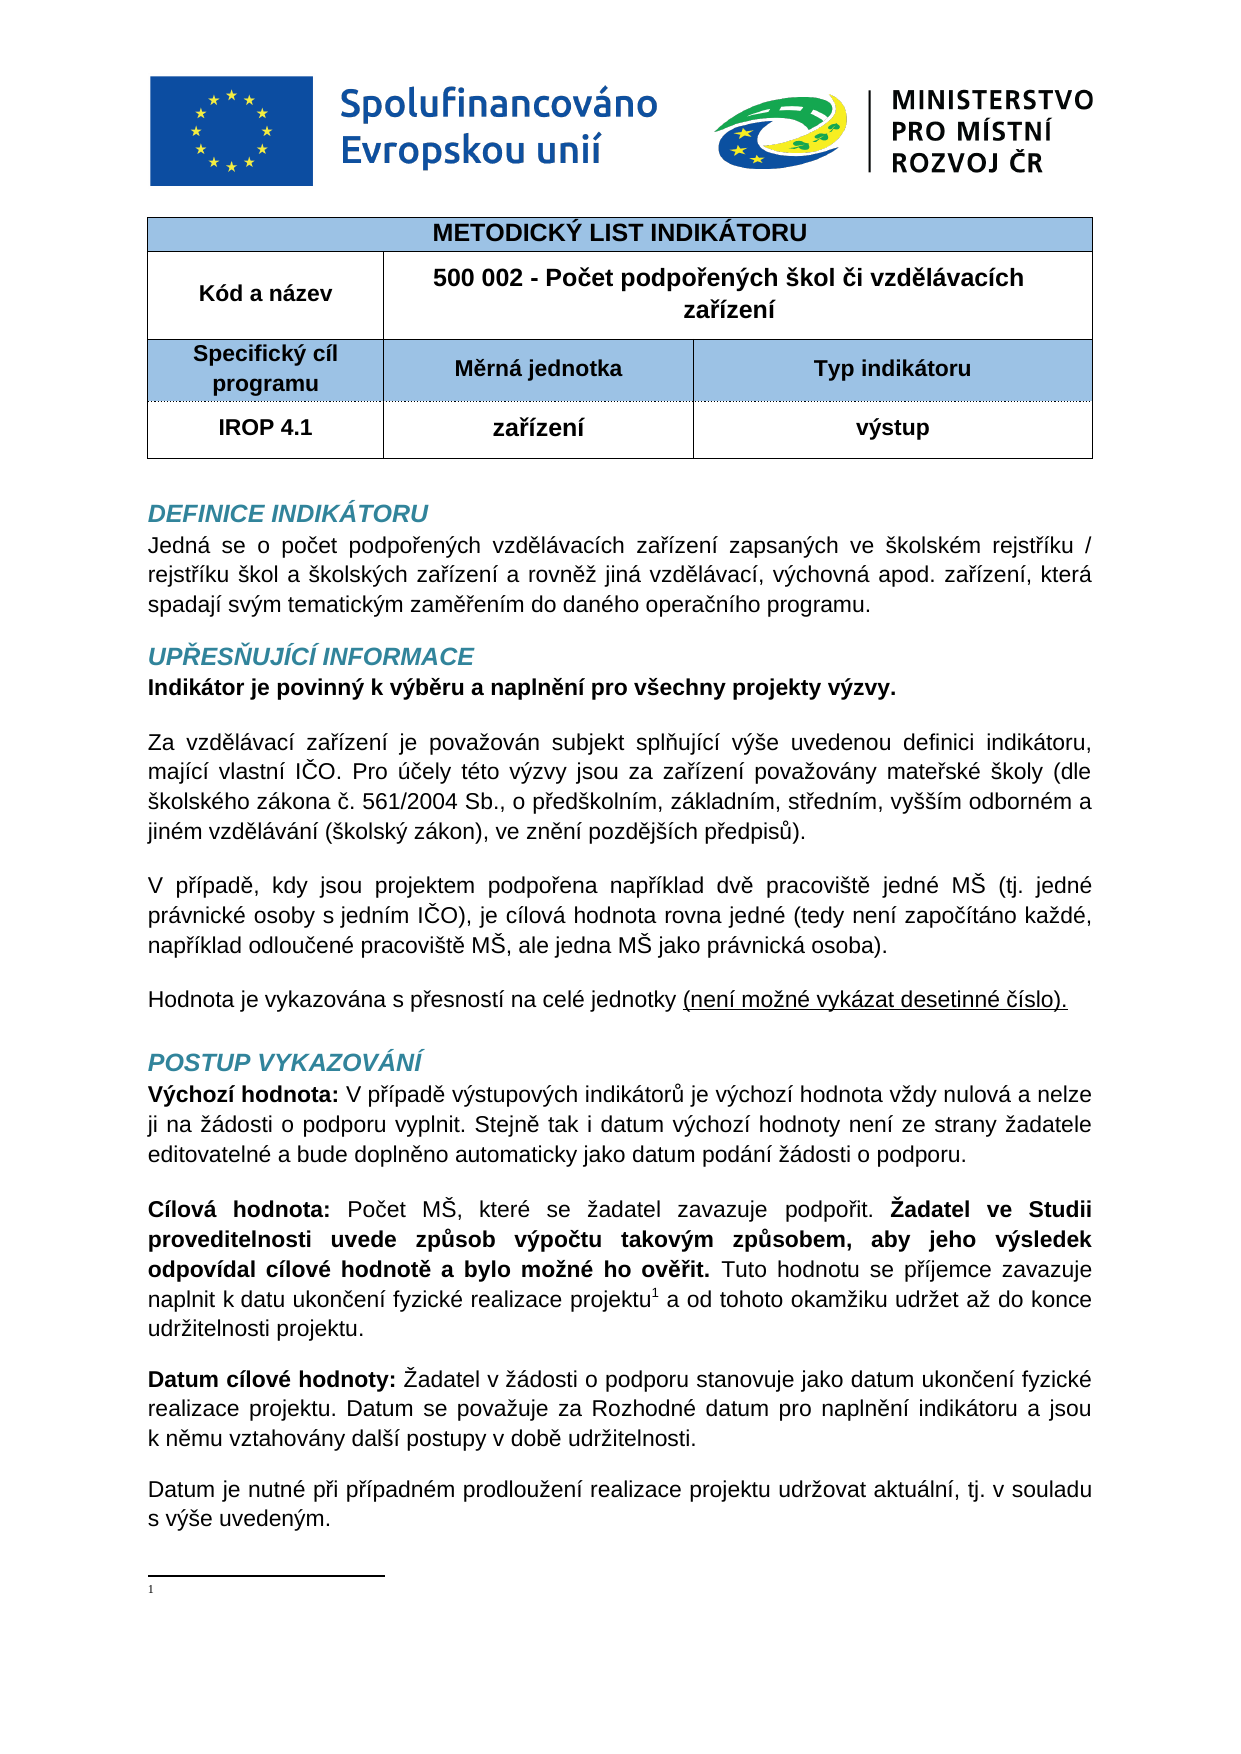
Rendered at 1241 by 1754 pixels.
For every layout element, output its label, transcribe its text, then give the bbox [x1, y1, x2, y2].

text Upřesňující informace [148, 641, 1075, 670]
text Cílová hodnota: Počet MŠ, které se žadatel zavazuje podpořit. Žadatel ve Studii proveditelnosti uvede způsob výpočtu takovým způsobem, aby jeho výsledek odpovídal cílové hodnotě a bylo možné ho ověřit. Tuto hodnotu se příjemce zavazuje naplnit k datu ukončení fyzické realizace projektu a od tohoto okamžiku udržet až do konce udržitelnosti projektu. [148, 1196, 1093, 1342]
text V případě, kdy jsou projektem podpořena například dvě pracoviště jedné MŠ (tj. jedné právnické osoby s jedním IČO), je cílová hodnota rovna jedné (tedy není započítáno každé, například odloučené pracoviště MŠ, ale jedna MŠ jako právnická osoba). [148, 872, 1093, 958]
table_cell Typ indikátoru [694, 340, 1092, 401]
table_cell výstup [694, 401, 1092, 457]
text Hodnota je vykazována s přesností na celé jednotky (není možné vykázat desetinné číslo). [148, 986, 1093, 1013]
text Indikátor je povinný k výběru a naplnění pro všechny projekty výzvy. [148, 674, 1093, 700]
text Datum cílové hodnoty: Žadatel v žádosti o podporu stanovuje jako datum ukončení fyzické realizace projektu. Datum se považuje za Rozhodné datum pro naplnění indikátoru a jsou k němu vztahovány další postupy v době udržitelnosti. [148, 1366, 1093, 1451]
text Výchozí hodnota: V případě výstupových indikátorů je výchozí hodnota vždy nulová a nelze ji na žádosti o podporu vyplnit. Stejně tak i datum výchozí hodnoty není ze strany žadatele editovatelné a bude doplněno automaticky jako datum podání žádosti o podporu. [148, 1081, 1093, 1168]
table_cell IROP 4.1 [148, 401, 383, 457]
table_header METODICKÝ LIST INDIKÁTORU [148, 218, 1092, 251]
table_cell 500 002 - Počet podpořených škol či vzdělávacích zařízení [384, 252, 1092, 339]
table_cell Měrná jednotka [384, 340, 693, 401]
text postup vykazování [148, 1048, 1093, 1077]
table_cell Specifický cíl programu [148, 340, 383, 401]
text Datum je nutné při případném prodloužení realizace projektu udržovat aktuální, tj. v souladu s výše uvedeným. [148, 1476, 1093, 1532]
picture [147, 73, 1093, 189]
table_cell Kód a název [148, 252, 383, 339]
text Definice indikátoru [148, 498, 1075, 527]
table_cell zařízení [384, 401, 693, 457]
text Za vzdělávací zařízení je považován subjekt splňující výše uvedenou definici indikátoru, mající vlastní IČO. Pro účely této výzvy jsou za zařízení považovány mateřské školy (dle školského zákona č. 561/2004 Sb., o předškolním, základním, středním, vyšším odborném a jiném vzdělávání (školský zákon), ve znění pozdějších předpisů). [148, 728, 1093, 844]
text Jedná se o počet podpořených vzdělávacích zařízení zapsaných ve školském rejstříku / rejstříku škol a školských zařízení a rovněž jiná vzdělávací, výchovná apod. zařízení, která spadají svým tematickým zaměřením do daného operačního programu. [148, 532, 1093, 617]
